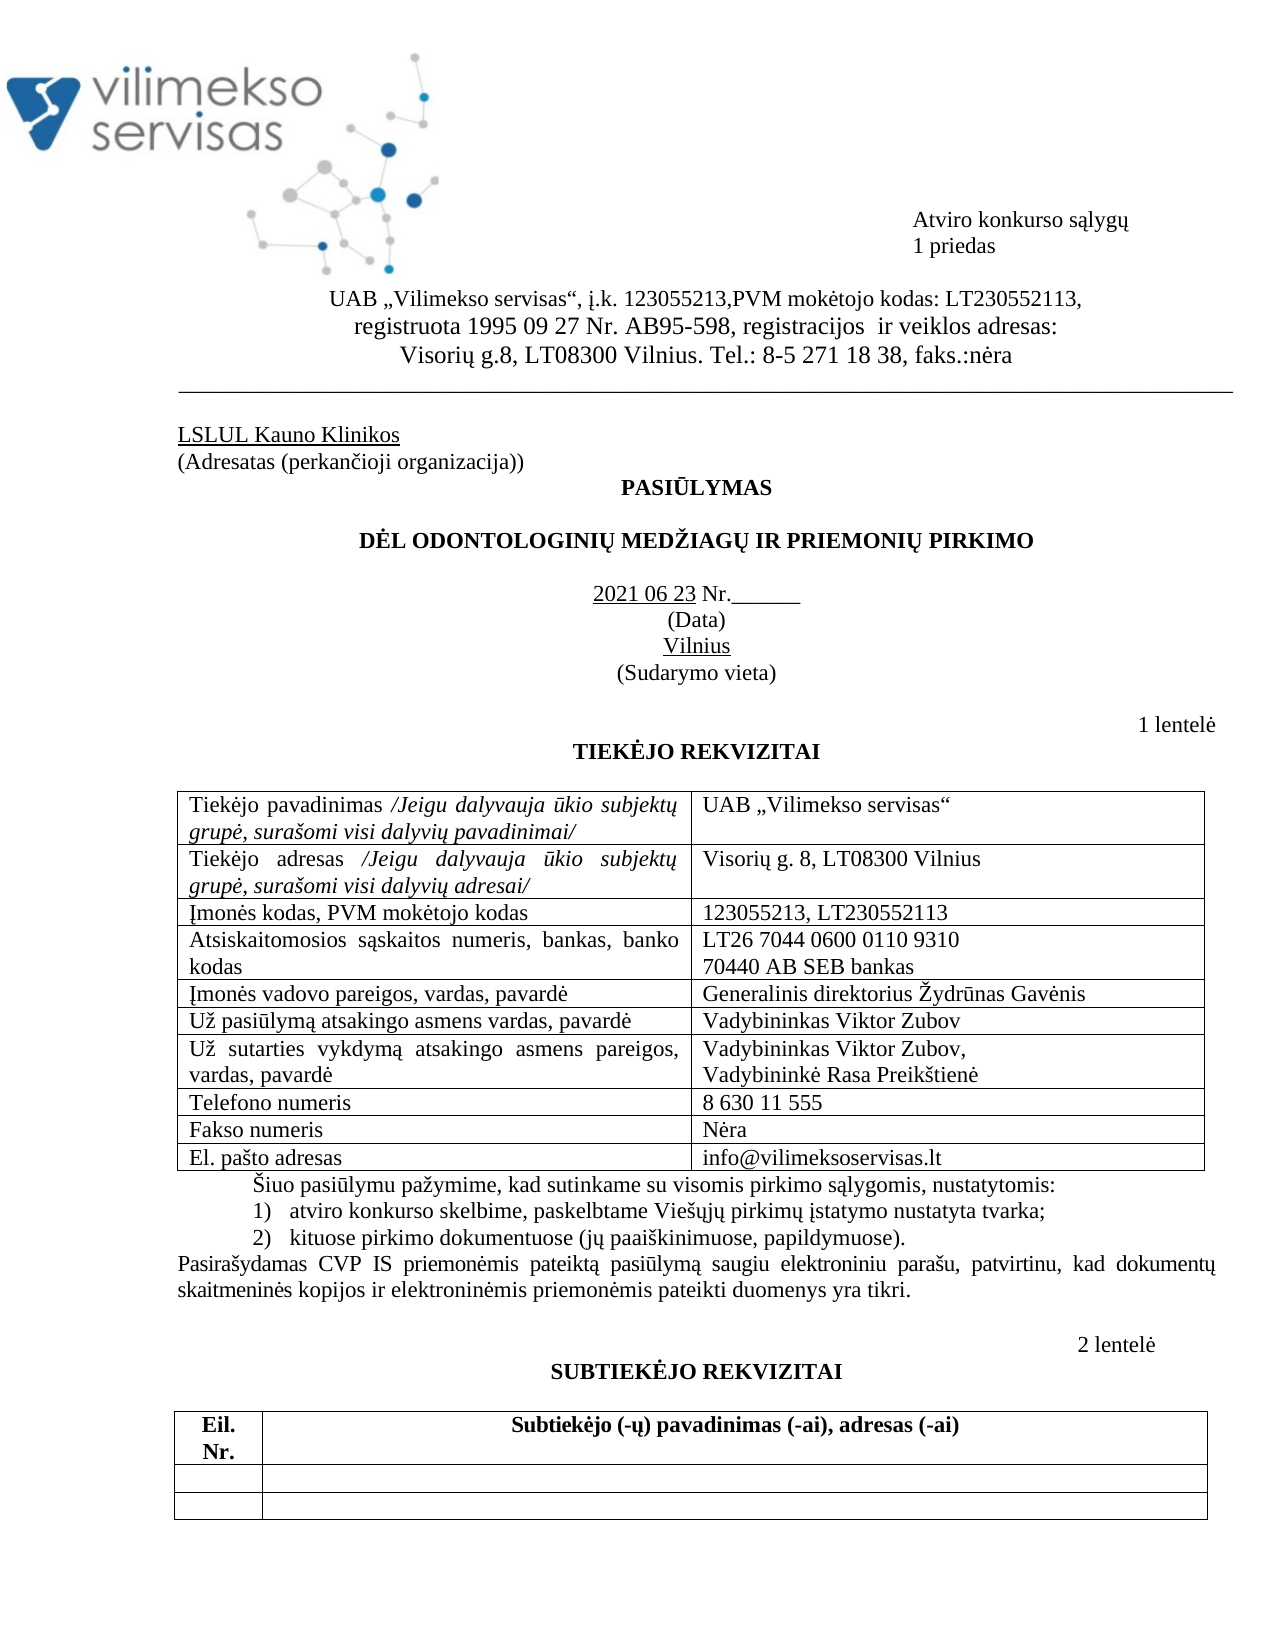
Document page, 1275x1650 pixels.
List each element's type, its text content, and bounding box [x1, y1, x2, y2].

table_cell Įmonės kodas, PVM mokėtojo kodas [178, 899, 691, 925]
table_header Eil. Nr. [175, 1412, 262, 1464]
text 2021 06 23 Nr.______ [177, 580, 1216, 606]
text 1 lentelė [177, 711, 1216, 738]
table_cell LT26 7044 0600 0110 9310 70440 AB SEB bankas [692, 926, 1204, 979]
text LSLUL Kauno Klinikos [177, 422, 1216, 448]
table_header Tiekėjo pavadinimas /Jeigu dalyvauja ūkio subjektų grupė, surašomi visi dalyvių pavadinimai/ [178, 792, 691, 844]
table_cell Visorių g. 8, LT08300 Vilnius [692, 845, 1204, 898]
table_header Atviro konkurso sąlygų [901, 206, 1188, 232]
table_cell [263, 1493, 1207, 1519]
text (Data) [177, 606, 1216, 632]
text 2 lentelė [177, 1331, 1216, 1358]
text (Sudarymo vieta) [177, 659, 1216, 685]
text registruota 1995 09 27 Nr. AB95-598, registracijos ir veiklos adresas: [177, 311, 1234, 340]
text Šiuo pasiūlymu pažymime, kad sutinkame su visomis pirkimo sąlygomis, nustatytomis: [177, 1171, 1216, 1197]
table_header Subtiekėjo (-ų) pavadinimas (-ai), adresas (-ai) [263, 1412, 1207, 1464]
table_cell 123055213, LT230552113 [692, 899, 1204, 925]
text Pasirašydamas CVP IS priemonėmis pateiktą pasiūlymą saugiu elektroniniu parašu, patvirtinu, kad dokumentų skaitmeninės kopijos ir elektroninėmis priemonėmis pateikti duomenys yra tikri. [177, 1250, 1216, 1303]
table_cell Telefono numeris [178, 1089, 691, 1115]
table_header UAB „Vilimekso servisas“ [692, 792, 1204, 844]
text UAB „Vilimekso servisas“, į.k. 123055213,PVM mokėtojo kodas: LT230552113, [177, 285, 1234, 311]
table_cell [175, 1493, 262, 1519]
table_cell Fakso numeris [178, 1116, 691, 1142]
text PASIŪLYMAS [177, 474, 1216, 501]
list atviro konkurso skelbime, paskelbtame Viešųjų pirkimų įstatymo nustatyta tvarka; [177, 1197, 1216, 1224]
table_cell Vadybininkas Viktor Zubov [692, 1008, 1204, 1034]
table_cell Už sutarties vykdymą atsakingo asmens pareigos, vardas, pavardė [178, 1035, 691, 1088]
table_cell [263, 1465, 1207, 1492]
text ____________________________________________________________________________________________ [177, 369, 1234, 395]
table_cell info@vilimeksoservisas.lt [692, 1144, 1204, 1170]
table_cell Atsiskaitomosios sąskaitos numeris, bankas, banko kodas [178, 926, 691, 979]
table_cell Už pasiūlymą atsakingo asmens vardas, pavardė [178, 1008, 691, 1034]
table_cell Įmonės vadovo pareigos, vardas, pavardė [178, 980, 691, 1007]
table_cell El. pašto adresas [178, 1144, 691, 1170]
table_cell [175, 1465, 262, 1492]
text Vilnius [177, 632, 1216, 659]
table_cell Nėra [692, 1116, 1204, 1142]
table_cell 8 630 11 555 [692, 1089, 1204, 1115]
text (Adresatas (perkančioji organizacija)) [177, 448, 1216, 474]
picture [6, 34, 439, 282]
table_cell Generalinis direktorius Žydrūnas Gavėnis [692, 980, 1204, 1007]
table_cell Tiekėjo adresas /Jeigu dalyvauja ūkio subjektų grupė, surašomi visi dalyvių adresai/ [178, 845, 691, 898]
table_cell Vadybininkas Viktor Zubov, Vadybininkė Rasa Preikštienė [692, 1035, 1204, 1088]
text SUBTIEKĖJO REKVIZITAI [177, 1358, 1216, 1384]
text Visorių g.8, LT08300 Vilnius. Tel.: 8-5 271 18 38, faks.:nėra [177, 340, 1234, 369]
text DĖL ODONTOLOGINIŲ MEDŽIAGŲ IR PRIEMONIŲ PIRKIMO [177, 527, 1216, 553]
table_cell 1 priedas [901, 232, 1188, 259]
list kituose pirkimo dokumentuose (jų paaiškinimuose, papildymuose). [177, 1224, 1216, 1250]
text TIEKĖJO REKVIZITAI [177, 738, 1216, 764]
